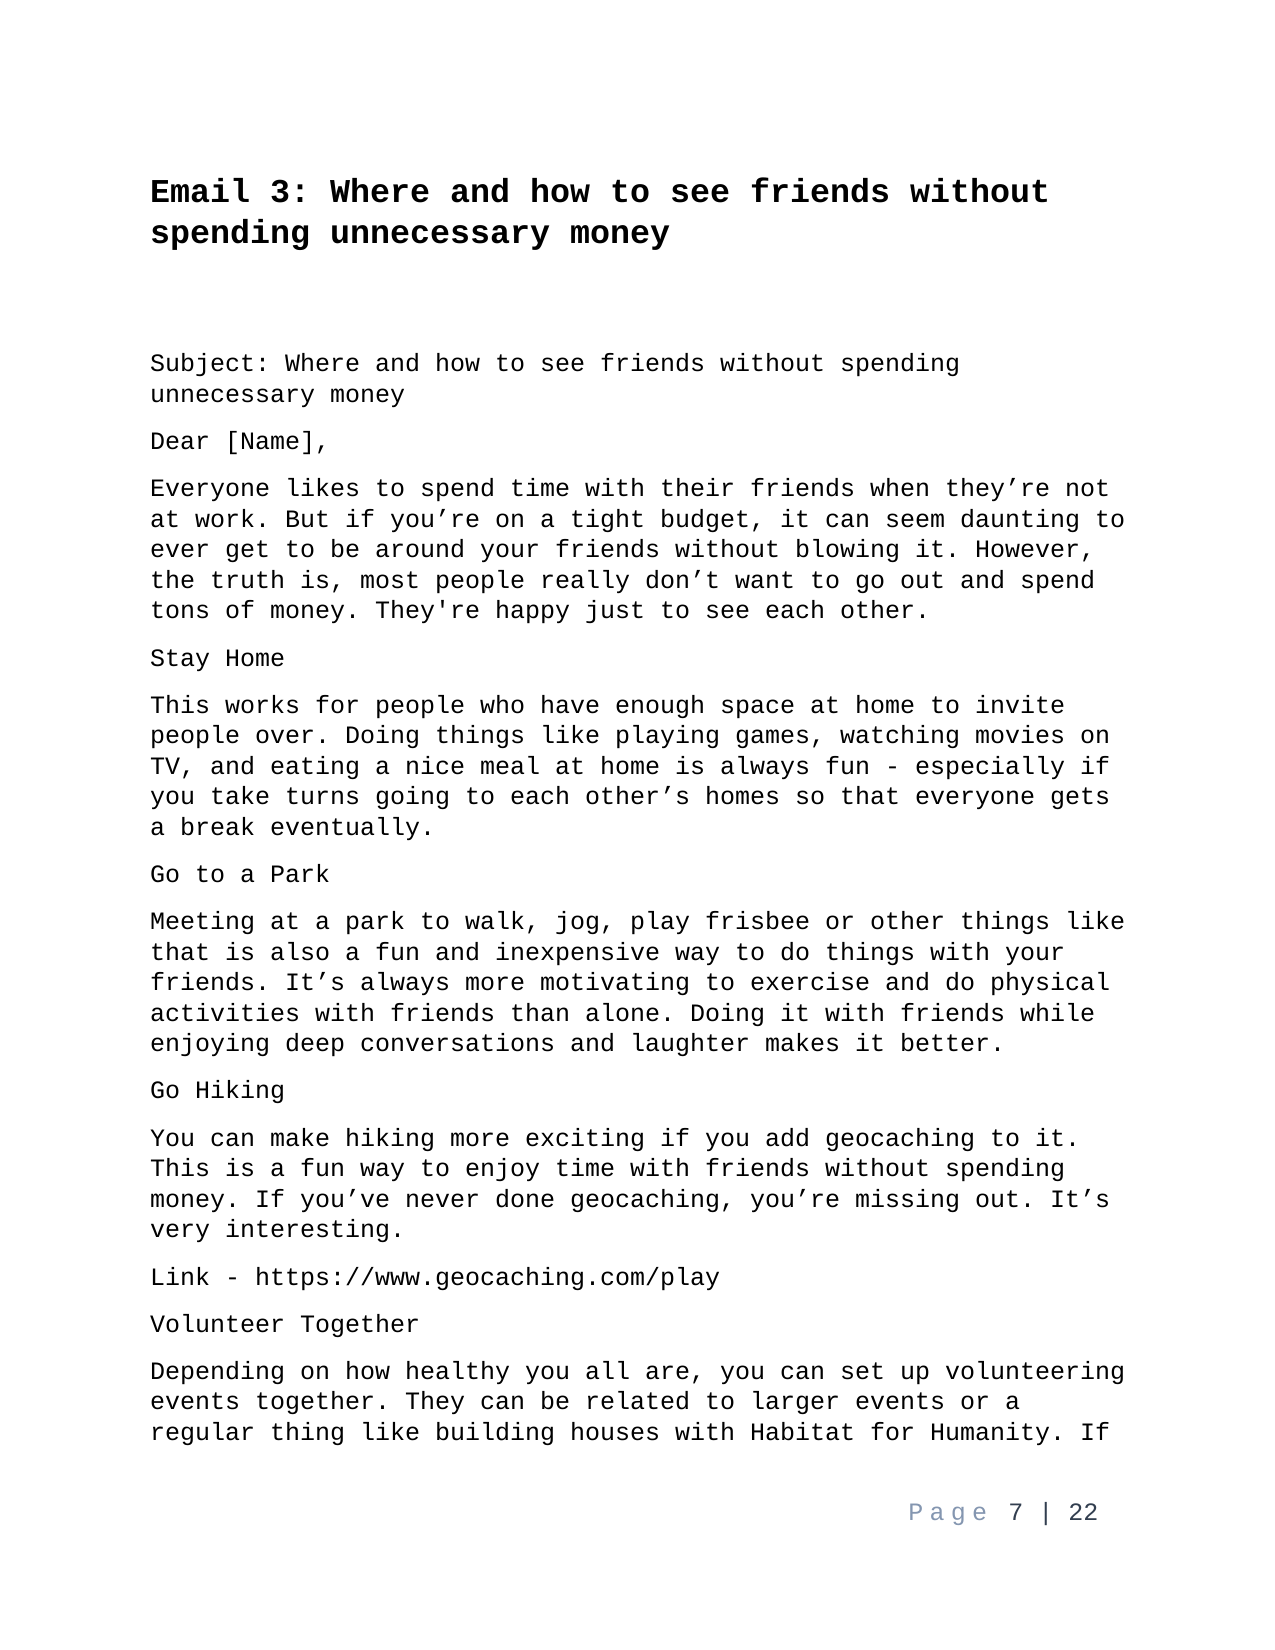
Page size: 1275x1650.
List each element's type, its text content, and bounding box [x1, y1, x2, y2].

text Go Hiking [150, 1078, 1125, 1106]
subtitle Email 3: Where and how to see friends without spending unnecessary money [150, 175, 1125, 254]
text Everyone likes to spend time with their friends when they’re not at work. But if you’re on a tight budget, it can seem daunting to ever get to be around your friends without blowing it. However, the truth is, most people really don’t want to go out and spend tons of money. They're happy just to see each other. [150, 476, 1125, 626]
text This works for people who have enough space at home to invite people over. Doing things like playing games, watching movies on TV, and eating a nice meal at home is always fun - especially if you take turns going to each other’s homes so that everyone gets a break eventually. [150, 692, 1125, 843]
text Volunteer Together [150, 1311, 1125, 1339]
text You can make hiking more exciting if you add geocaching to it. This is a fun way to enjoy time with friends without spending money. If you’ve never done geocaching, you’re missing out. It’s very interesting. [150, 1125, 1125, 1245]
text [150, 1358, 1125, 1448]
text Subject: Where and how to see friends without spending unnecessary money [150, 351, 1125, 410]
text Stay Home [150, 645, 1125, 673]
text Go to a Park [150, 862, 1125, 890]
text Link - https://www.geocaching.com/play [150, 1264, 1125, 1292]
text Dear [Name], [150, 429, 1125, 457]
text Meeting at a park to walk, jog, play frisbee or other things like that is also a fun and inexpensive way to do things with your friends. It’s always more motivating to exercise and do physical activities with friends than alone. Doing it with friends while enjoying deep conversations and laughter makes it better. [150, 909, 1125, 1059]
